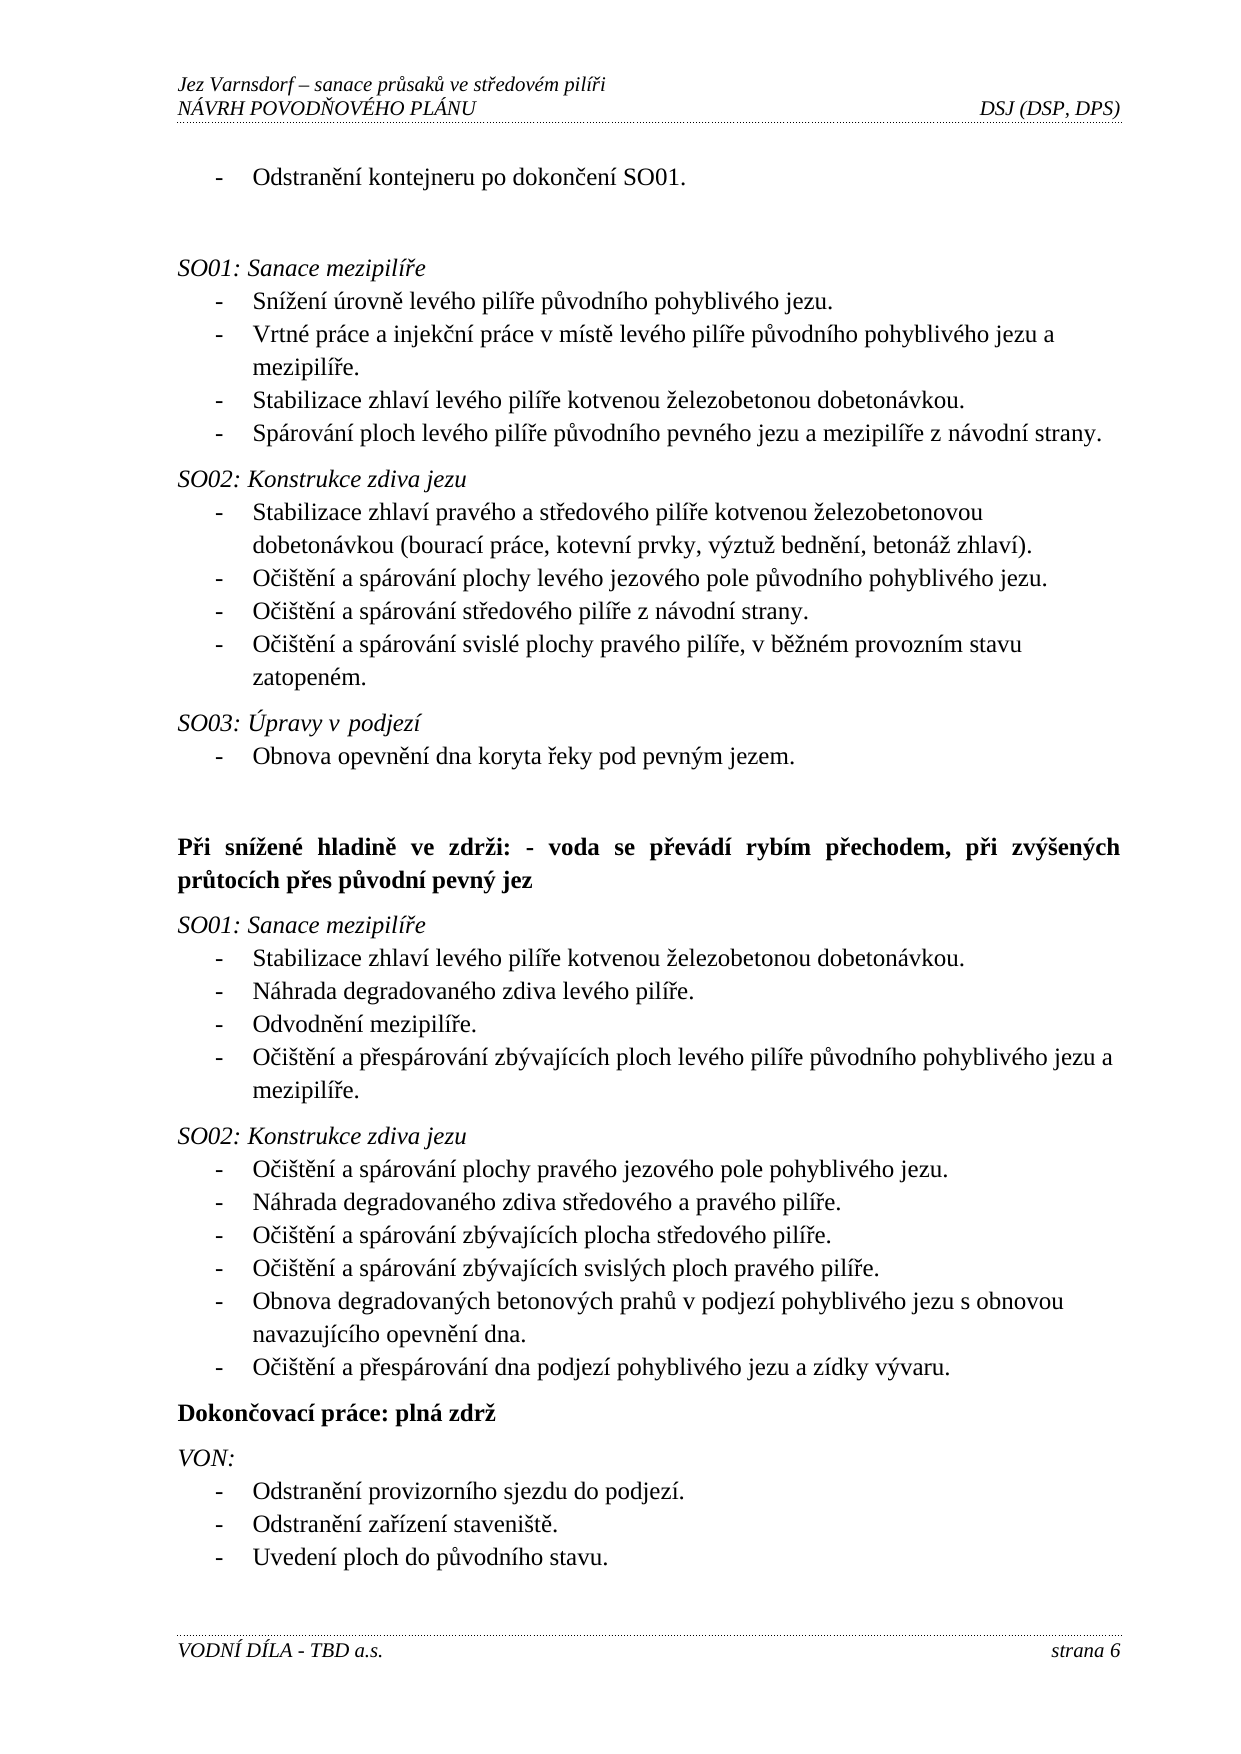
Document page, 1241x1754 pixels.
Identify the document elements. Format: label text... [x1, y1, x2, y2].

list Spárování ploch levého pilíře původního pevného jezu a mezipilíře z návodní strany. [215, 418, 1122, 447]
list Očištění a přespárování zbývajících ploch levého pilíře původního pohyblivého jezu a mezipilíře. [215, 1042, 1122, 1104]
list Stabilizace zhlaví pravého a středového pilíře kotvenou železobetonovou dobetonávkou (bourací práce, kotevní prvky, výztuž bednění, betonáž zhlaví). [215, 497, 1122, 559]
list Očištění a spárování plochy pravého jezového pole pohyblivého jezu. [215, 1154, 1122, 1183]
text SO01: Sanace mezipilíře [177, 910, 1122, 939]
list Vrtné práce a injekční práce v místě levého pilíře původního pohyblivého jezu a mezipilíře. [215, 319, 1122, 381]
list Náhrada degradovaného zdiva levého pilíře. [215, 976, 1122, 1005]
list Náhrada degradovaného zdiva středového a pravého pilíře. [215, 1187, 1122, 1216]
list Očištění a spárování svislé plochy pravého pilíře, v běžném provozním stavu zatopeném. [215, 629, 1122, 691]
list Odstranění provizorního sjezdu do podjezí. [215, 1476, 1122, 1505]
list Stabilizace zhlaví levého pilíře kotvenou železobetonou dobetonávkou. [215, 386, 1122, 414]
text VON: [177, 1443, 1122, 1472]
text SO01: Sanace mezipilíře [177, 253, 1122, 282]
list Obnova degradovaných betonových prahů v podjezí pohyblivého jezu s obnovou navazujícího opevnění dna. [215, 1286, 1122, 1348]
list Očištění a spárování zbývajících svislých ploch pravého pilíře. [215, 1253, 1122, 1282]
list Obnova opevnění dna koryta řeky pod pevným jezem. [215, 741, 1122, 769]
list Stabilizace zhlaví levého pilíře kotvenou železobetonou dobetonávkou. [215, 943, 1122, 972]
text SO02: Konstrukce zdiva jezu [177, 464, 1122, 493]
list Snížení úrovně levého pilíře původního pohyblivého jezu. [215, 286, 1122, 315]
list Očištění a přespárování dna podjezí pohyblivého jezu a zídky vývaru. [215, 1352, 1122, 1381]
list Očištění a spárování středového pilíře z návodní strany. [215, 596, 1122, 625]
list Odvodnění mezipilíře. [215, 1009, 1122, 1038]
text Při snížené hladině ve zdrži: - voda se převádí rybím přechodem, při zvýšených průtocích přes původní pevný jez [177, 832, 1122, 893]
list Očištění a spárování plochy levého jezového pole původního pohyblivého jezu. [215, 563, 1122, 592]
list Uvedení ploch do původního stavu. [215, 1542, 1122, 1571]
list Očištění a spárování zbývajících plocha středového pilíře. [215, 1220, 1122, 1249]
text Dokončovací práce: plná zdrž [177, 1398, 1122, 1426]
text SO03: Úpravy v podjezí [177, 708, 1122, 736]
list Odstranění zařízení staveniště. [215, 1509, 1122, 1538]
text SO02: Konstrukce zdiva jezu [177, 1121, 1122, 1150]
list Odstranění kontejneru po dokončení SO01. [215, 162, 1122, 191]
